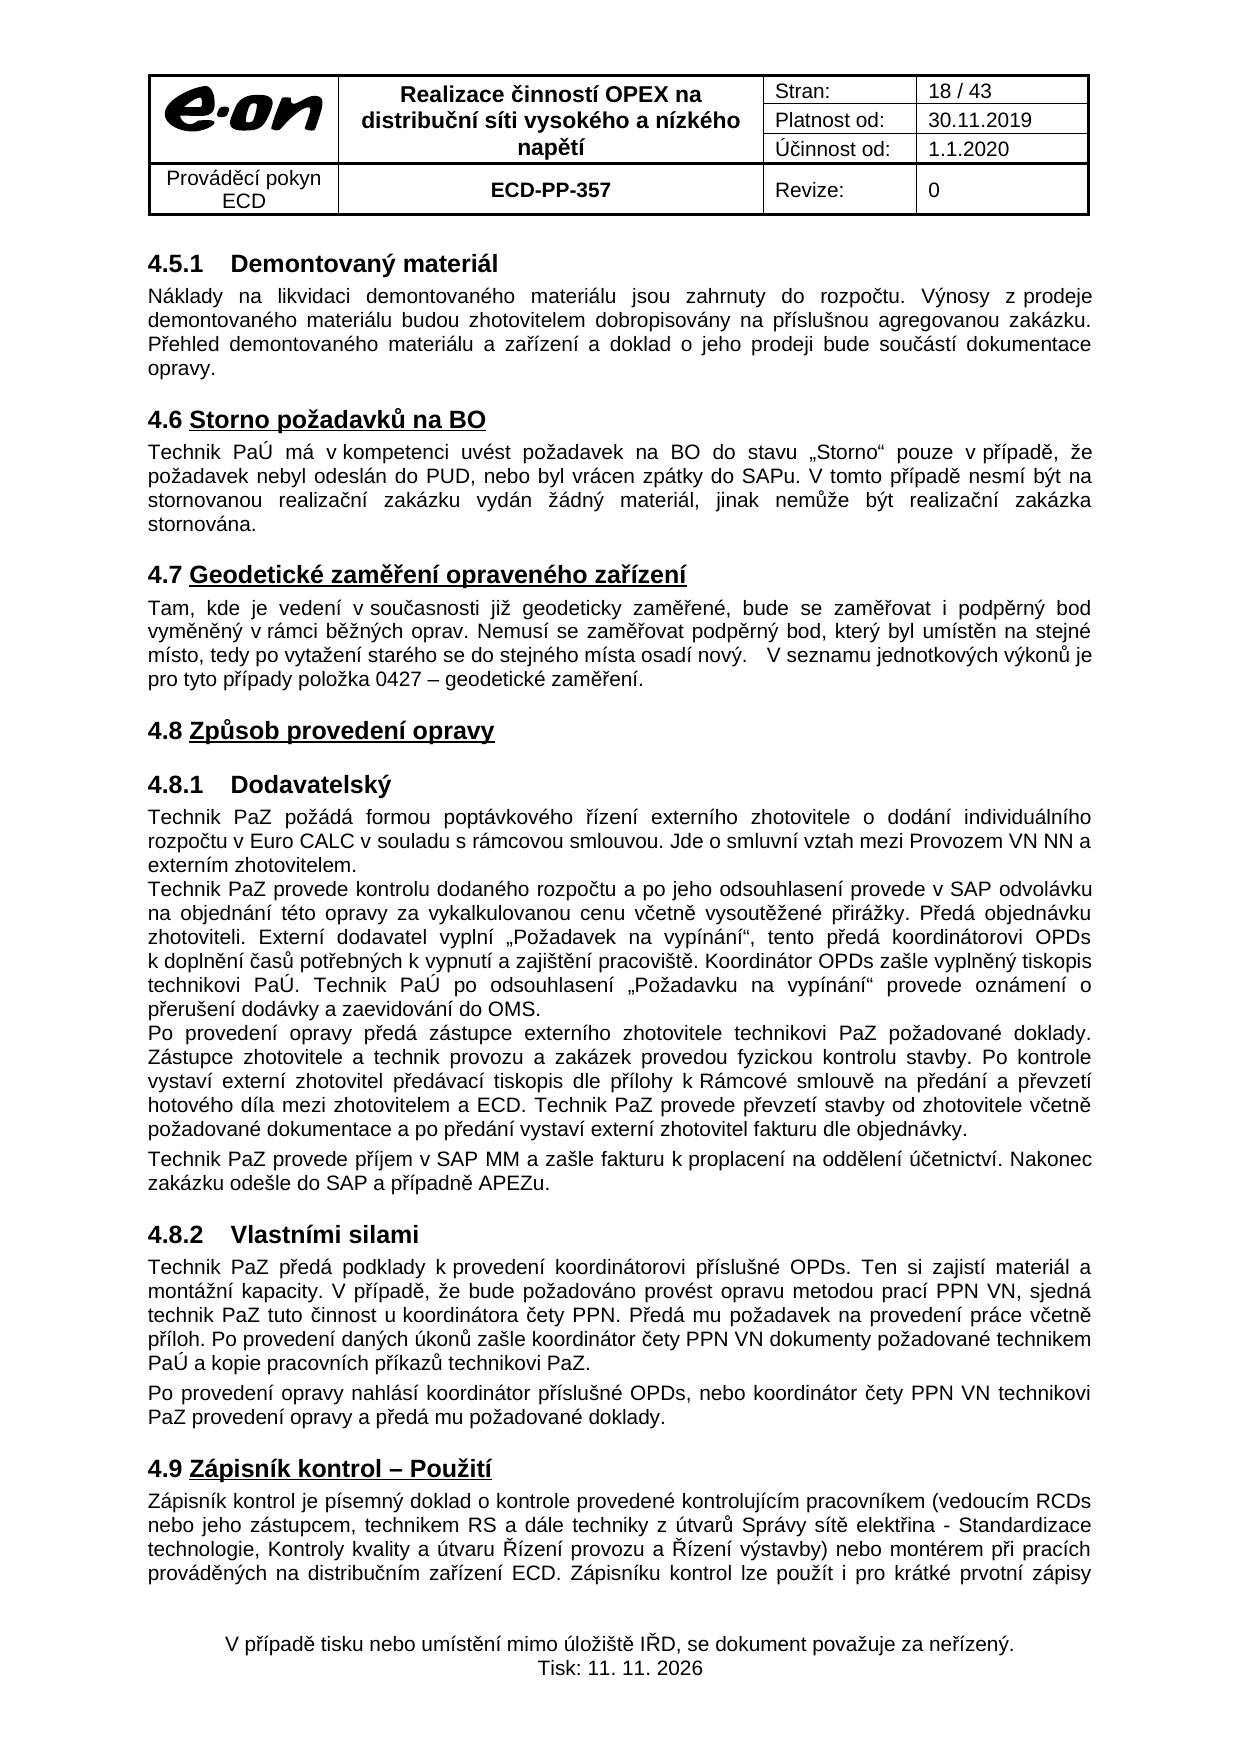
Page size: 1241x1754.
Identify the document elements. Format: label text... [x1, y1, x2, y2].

text Technik PaZ provede příjem v SAP MM a zašle fakturu k proplacení na oddělení účetnictví. Nakonec zakázku odešle do SAP a případně APEZu. [148, 1147, 1092, 1194]
subtitle Vlastními silami [148, 1219, 1092, 1248]
subtitle Způsob provedení opravy [148, 716, 1092, 745]
subtitle Demontovaný materiál [148, 249, 1092, 277]
text Po provedení opravy předá zástupce externího zhotovitele technikovi PaZ požadované doklady. Zástupce zhotovitele a technik provozu a zakázek provedou fyzickou kontrolu stavby. Po kontrole vystaví externí zhotovitel předávací tiskopis dle přílohy k Rámcové smlouvě na předání a převzetí hotového díla mezi zhotovitelem a ECD. Technik PaZ provede převzetí stavby od zhotovitele včetně požadované dokumentace a po předání vystaví externí zhotovitel fakturu dle objednávky. [148, 1021, 1092, 1140]
text Technik PaZ požádá formou poptávkového řízení externího zhotovitele o dodání individuálního rozpočtu v Euro CALC v souladu s rámcovou smlouvou. Jde o smluvní vztah mezi Provozem VN NN a externím zhotovitelem. [148, 805, 1092, 877]
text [148, 1488, 1092, 1584]
text Technik PaÚ má v kompetenci uvést požadavek na BO do stavu „Storno“ pouze v případě, že požadavek nebyl odeslán do PUD, nebo byl vrácen zpátky do SAPu. V tomto případě nesmí být na stornovanou realizační zakázku vydán žádný materiál, jinak nemůže být realizační zakázka stornována. [148, 439, 1092, 535]
text Náklady na likvidaci demontovaného materiálu jsou zahrnuty do rozpočtu. Výnosy z prodeje demontovaného materiálu budou zhotovitelem dobropisovány na příslušnou agregovanou zakázku. Přehled demontovaného materiálu a zařízení a doklad o jeho prodeji bude součástí dokumentace opravy. [148, 284, 1092, 379]
subtitle Dodavatelský [148, 770, 1092, 799]
text Technik PaZ předá podklady k provedení koordinátorovi příslušné OPDs. Ten si zajistí materiál a montážní kapacity. V případě, že bude požadováno provést opravu metodou prací PPN VN, sjedná technik PaZ tuto činnost u koordinátora čety PPN. Předá mu požadavek na provedení práce včetně příloh. Po provedení daných úkonů zašle koordinátor čety PPN VN dokumenty požadované technikem PaÚ a kopie pracovních příkazů technikovi PaZ. [148, 1254, 1092, 1374]
subtitle Storno požadavků na BO [148, 404, 1092, 433]
text Tam, kde je vedení v současnosti již geodeticky zaměřené, bude se zaměřovat i podpěrný bod vyměněný v rámci běžných oprav. Nemusí se zaměřovat podpěrný bod, který byl umístěn na stejné místo, tedy po vytažení starého se do stejného místa osadí nový. V seznamu jednotkových výkonů je pro tyto případy položka 0427 – geodetické zaměření. [148, 595, 1092, 691]
subtitle Zápisník kontrol – Použití [148, 1453, 1092, 1482]
text Technik PaZ provede kontrolu dodaného rozpočtu a po jeho odsouhlasení provede v SAP odvolávku na objednání této opravy za vykalkulovanou cenu včetně vysoutěžené přirážky. Předá objednávku zhotoviteli. Externí dodavatel vyplní „Požadavek na vypínání“, tento předá koordinátorovi OPDs k doplnění časů potřebných k vypnutí a zajištění pracoviště. Koordinátor OPDs zašle vyplněný tiskopis technikovi PaÚ. Technik PaÚ po odsouhlasení „Požadavku na vypínání“ provede oznámení o přerušení dodávky a zaevidování do OMS. [148, 877, 1092, 1021]
subtitle Geodetické zaměření opraveného zařízení [148, 560, 1092, 589]
text Po provedení opravy nahlásí koordinátor příslušné OPDs, nebo koordinátor čety PPN VN technikovi PaZ provedení opravy a předá mu požadované doklady. [148, 1381, 1092, 1428]
